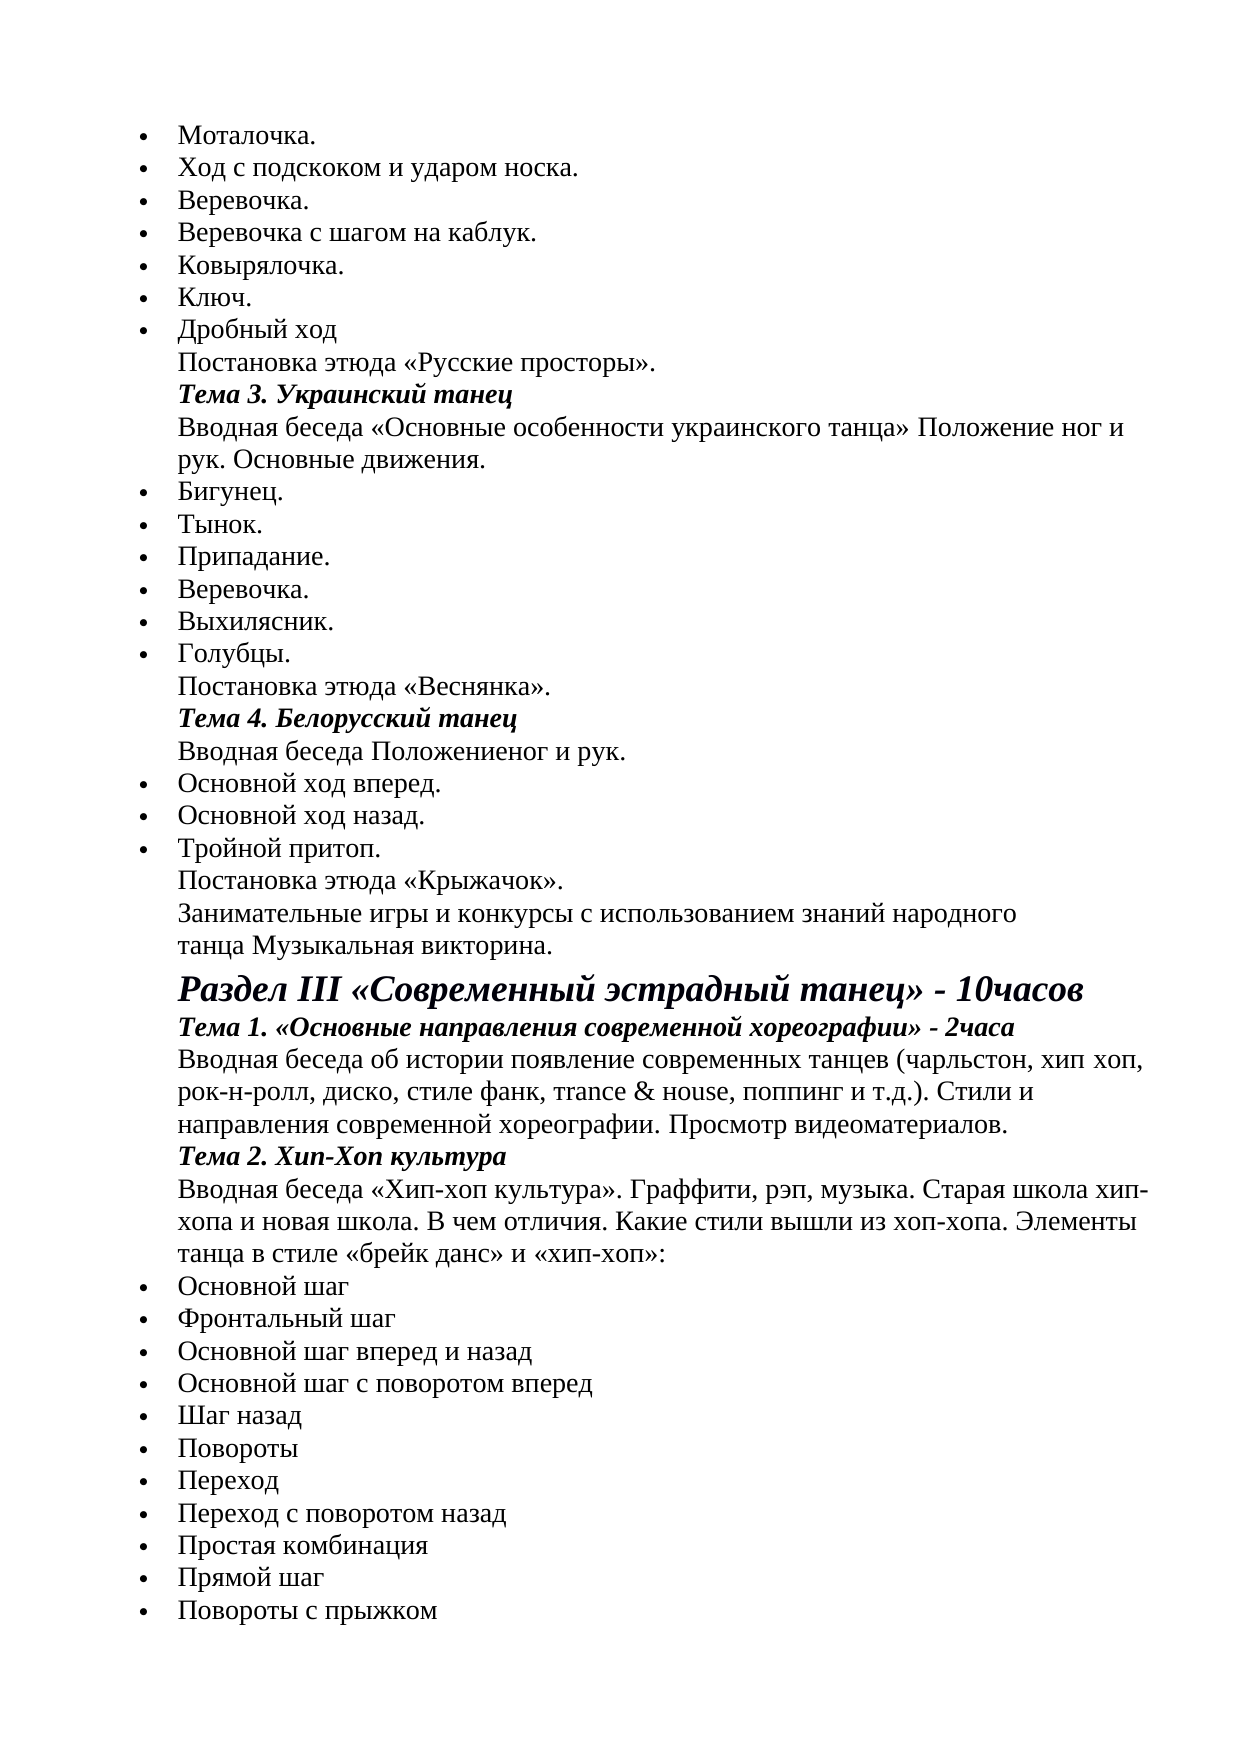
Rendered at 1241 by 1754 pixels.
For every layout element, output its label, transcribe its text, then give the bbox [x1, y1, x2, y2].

list Основной шаг [140, 1269, 1152, 1301]
list Фронтальный шаг [140, 1301, 1152, 1334]
list Прямой шаг [140, 1560, 1152, 1593]
list Дробный ход [140, 312, 1152, 345]
text Постановка этюда «Русские просторы». [177, 345, 1152, 377]
list Основной шаг с поворотом вперед [140, 1366, 1152, 1398]
list Веревочка. [140, 183, 1152, 215]
list Тройной притоп. Постановка этюда «Крыжачок». [140, 831, 1152, 896]
list Голубцы. Постановка этюда «Веснянка». [140, 636, 1152, 701]
text Тема 3. Украинский танец [177, 377, 1152, 410]
list Ход с подскоком и ударом носка. [140, 151, 1152, 183]
list Шаг назад [140, 1398, 1152, 1431]
list Основной шаг вперед и назад [140, 1334, 1152, 1366]
list Веревочка. [140, 572, 1152, 604]
list Повороты [140, 1431, 1152, 1463]
text Вводная беседа Положениеног и рук. [177, 734, 1152, 766]
text Вводная беседа «Хип-хоп культура». Граффити, рэп, музыка. Старая школа хип-хопа и новая школа. В чем отличия. Какие стили вышли из хоп-хопа. Элементы танца в стиле «брейк данс» и «хип-хоп»: [177, 1172, 1152, 1269]
text Раздел III «Современный эстрадный танец» - 10часов [177, 960, 1152, 1010]
list Переход [140, 1463, 1152, 1496]
list Ковырялочка. [140, 248, 1152, 280]
text Тема 1. «Основные направления современной хореографии» - 2часа [177, 1010, 1152, 1042]
list Переход с поворотом назад [140, 1496, 1152, 1528]
text Вводная беседа об истории появление современных танцев (чарльстон, хип хоп, рок-н-ролл, диско, стиле фанк, тrаnсе & ноusе, поппинг и т.д.). Стили и направления современной хореографии. Просмотр видеоматериалов. [177, 1042, 1152, 1139]
list Припадание. [140, 539, 1152, 572]
list Основной ход вперед. [140, 766, 1152, 798]
list Ключ. [140, 280, 1152, 312]
text Тема 2. Хип-Хоп культура [177, 1139, 1152, 1172]
list Тынок. [140, 507, 1152, 539]
text Вводная беседа «Основные особенности украинского танца» Положение ног и рук. Основные движения. [177, 410, 1152, 474]
list Повороты с прыжком [140, 1593, 1152, 1625]
list Основной ход назад. [140, 798, 1152, 831]
list Выхилясник. [140, 604, 1152, 636]
text Тема 4. Белорусский танец [177, 701, 1152, 734]
list Простая комбинация [140, 1528, 1152, 1560]
list Моталочка. [140, 118, 1152, 151]
list Бигунец. [140, 474, 1152, 507]
list Веревочка с шагом на каблук. [140, 215, 1152, 248]
text Занимательные игры и конкурсы с использованием знаний народного танца Музыкальная викторина. [177, 896, 1152, 960]
